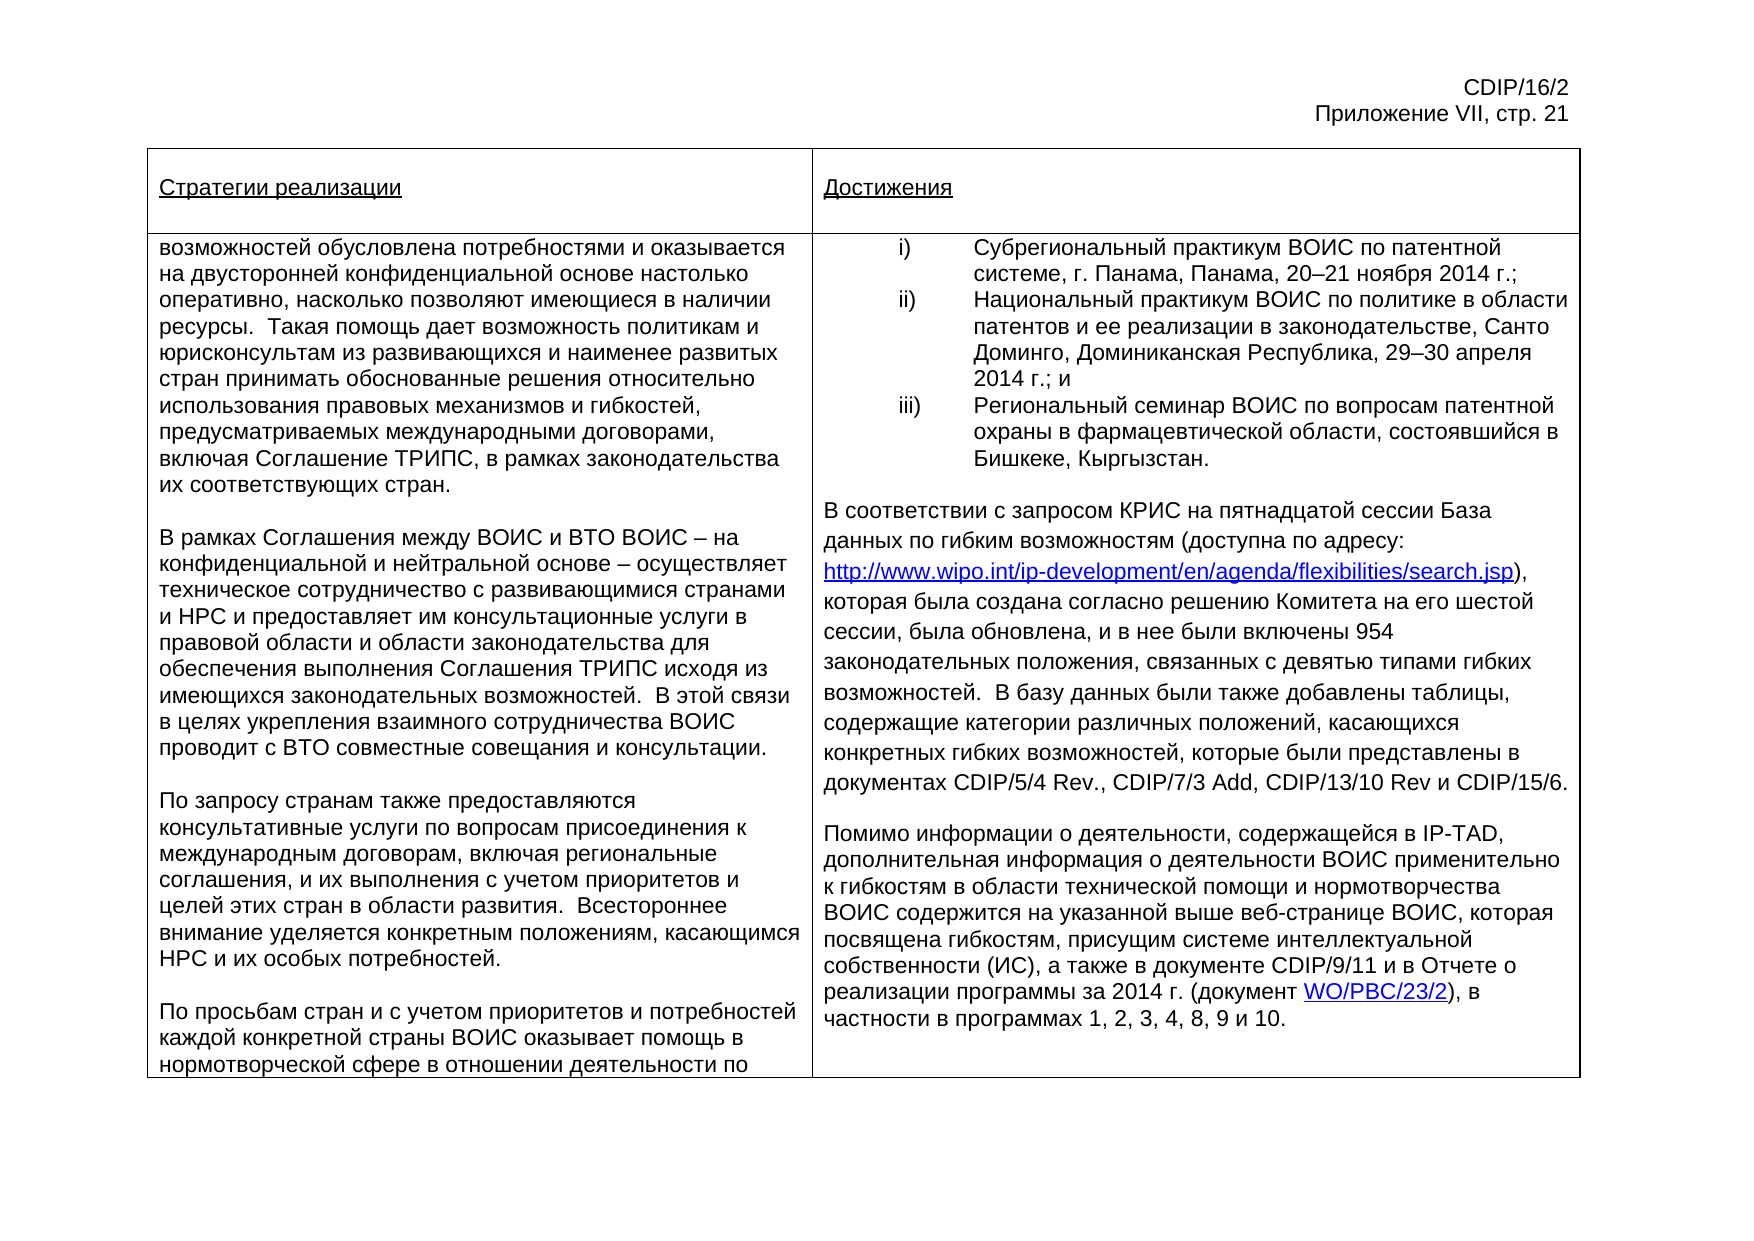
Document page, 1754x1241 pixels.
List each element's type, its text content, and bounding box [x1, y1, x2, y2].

table_header Стратегии реализации [148, 149, 812, 233]
table_header Достижения [813, 149, 1579, 233]
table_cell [813, 234, 1579, 1077]
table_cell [148, 234, 812, 1077]
